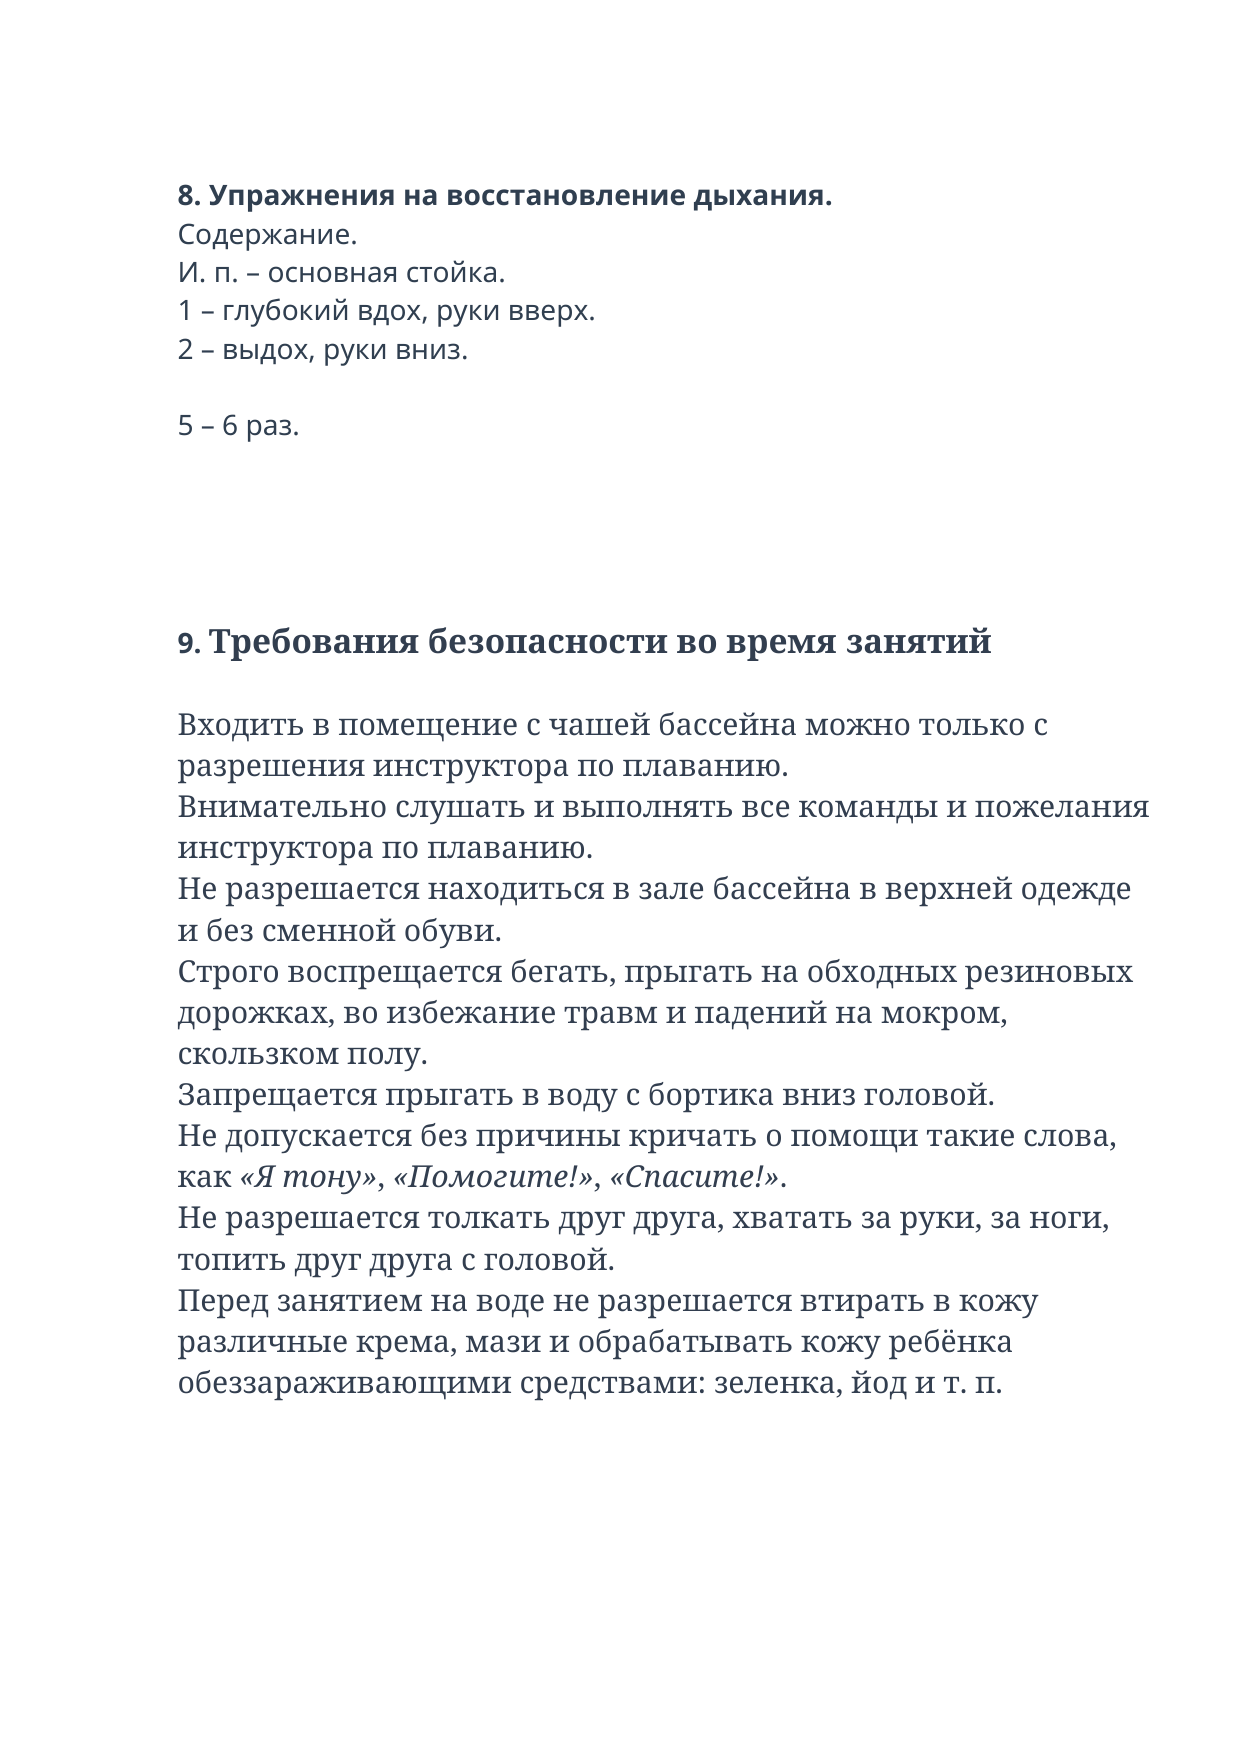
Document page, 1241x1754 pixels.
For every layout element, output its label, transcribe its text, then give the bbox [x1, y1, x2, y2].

text Запрещается прыгать в воду с бортика вниз головой. [177, 1073, 1152, 1114]
text Внимательно слушать и выполнять все команды и пожелания инструктора по плаванию. [177, 785, 1152, 867]
text Не разрешается толкать друг друга, хватать за руки, за ноги, топить друг друга с головой. [177, 1197, 1152, 1279]
text 8. Упражнения на восстановление дыхания. [177, 176, 1152, 214]
text Не допускается без причины кричать о помощи такие слова, как «Я тону», «Помогите!», «Спасите!». [177, 1114, 1152, 1197]
text Перед занятием на воде не разрешается втирать в кожу различные крема, мази и обрабатывать кожу ребёнка обеззараживающими средствами: зеленка, йод и т. п. [177, 1279, 1152, 1402]
text Содержание. И. п. – основная стойка. 1 – глубокий вдох, руки вверх. 2 – выдох, руки вниз. [177, 214, 1152, 367]
text 5 – 6 раз. [177, 367, 1152, 444]
text Входить в помещение с чашей бассейна можно только с разрешения инструктора по плаванию. [177, 703, 1152, 785]
text 9. Требования безопасности во время занятий [177, 618, 1152, 663]
text Не разрешается находиться в зале бассейна в верхней одежде и без сменной обуви. [177, 867, 1152, 950]
text Строго воспрещается бегать, прыгать на обходных резиновых дорожках, во избежание травм и падений на мокром, скользком полу. [177, 950, 1152, 1073]
